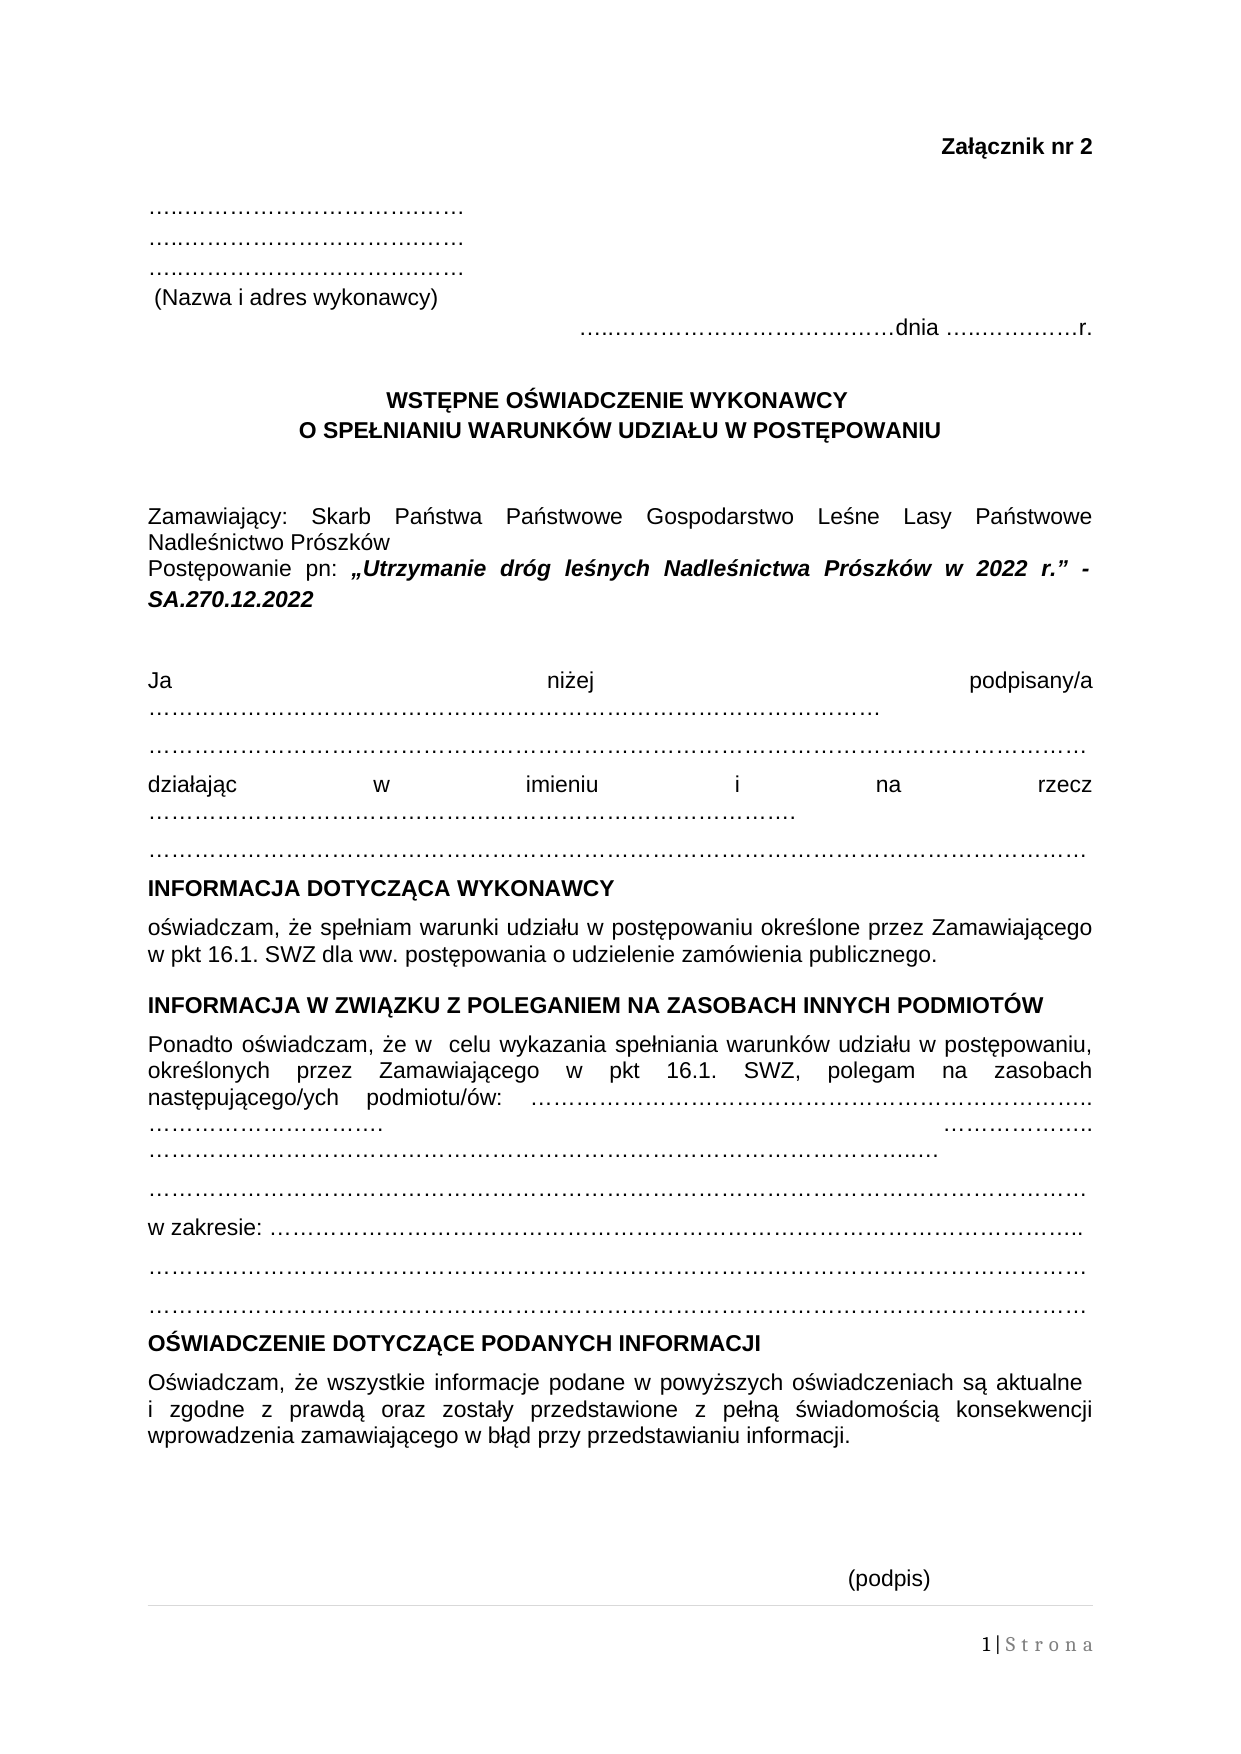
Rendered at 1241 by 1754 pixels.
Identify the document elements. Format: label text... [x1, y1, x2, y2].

text w zakresie: …………………………………………………………………………………………….. [148, 1214, 1093, 1240]
text …………………………………………………………………………………………………………… [148, 1175, 1093, 1201]
text INFORMACJA DOTYCZĄCA WYKONAWCY [148, 875, 1093, 902]
text Ponadto oświadczam, że w celu wykazania spełniania warunków udziału w postępowaniu, określonych przez Zamawiającego w pkt 16.1. SWZ, polegam na zasobach następującego/ych podmiotu/ów: ………………………………………………………………..…………………………. ………………..………………………………………………………………………………………..… [148, 1031, 1093, 1162]
text Oświadczam, że wszystkie informacje podane w powyższych oświadczeniach są aktualne i zgodne z prawdą oraz zostały przedstawione z pełną świadomością konsekwencji wprowadzenia zamawiającego w błąd przy przedstawianiu informacji. [148, 1369, 1093, 1448]
text Ja niżej podpisany/a …………………………………………………………………………………… [148, 667, 1093, 720]
text Postępowanie pn: „Utrzymanie dróg leśnych Nadleśnictwa Prószków w 2022 r.” - SA.270.12.2022 [148, 555, 1093, 612]
text działając w imieniu i na rzecz …………………………………………………………………………. [148, 771, 1093, 824]
text …..………………………….…… [148, 254, 1093, 280]
text Zamawiający: Skarb Państwa Państwowe Gospodarstwo Leśne Lasy Państwowe Nadleśnictwo Prószków [148, 503, 1093, 555]
text oświadczam, że spełniam warunki udziału w postępowaniu określone przez Zamawiającego w pkt 16.1. SWZ dla ww. postępowania o udzielenie zamówienia publicznego. [148, 914, 1093, 967]
text INFORMACJA W ZWIĄZKU Z POLEGANIEM NA ZASOBACH INNYCH PODMIOTÓW [148, 992, 1093, 1018]
text …………………………………………………………………………………………………………… [148, 1253, 1093, 1279]
text WSTĘPNE OŚWIADCZENIE WYKONAWCY O SPEŁNIANIU WARUNKÓW UDZIAŁU W POSTĘPOWANIU [148, 387, 1093, 444]
text …..………………………….…… [148, 193, 1093, 220]
text (Nazwa i adres wykonawcy) [148, 284, 1093, 310]
text OŚWIADCZENIE DOTYCZĄCE PODANYCH INFORMACJI [148, 1330, 1093, 1357]
text (podpis) [148, 1509, 930, 1592]
text …………………………………………………………………………………………………………… [148, 1292, 1093, 1318]
text …………………………………………………………………………………………………………… [148, 732, 1093, 759]
text Załącznik nr 2 [148, 133, 1093, 159]
text …..………………………….…… [148, 223, 1093, 250]
text …..………………………….……dnia …..…….……r. [148, 314, 1093, 341]
text …………………………………………………………………………………………………………… [148, 836, 1093, 863]
